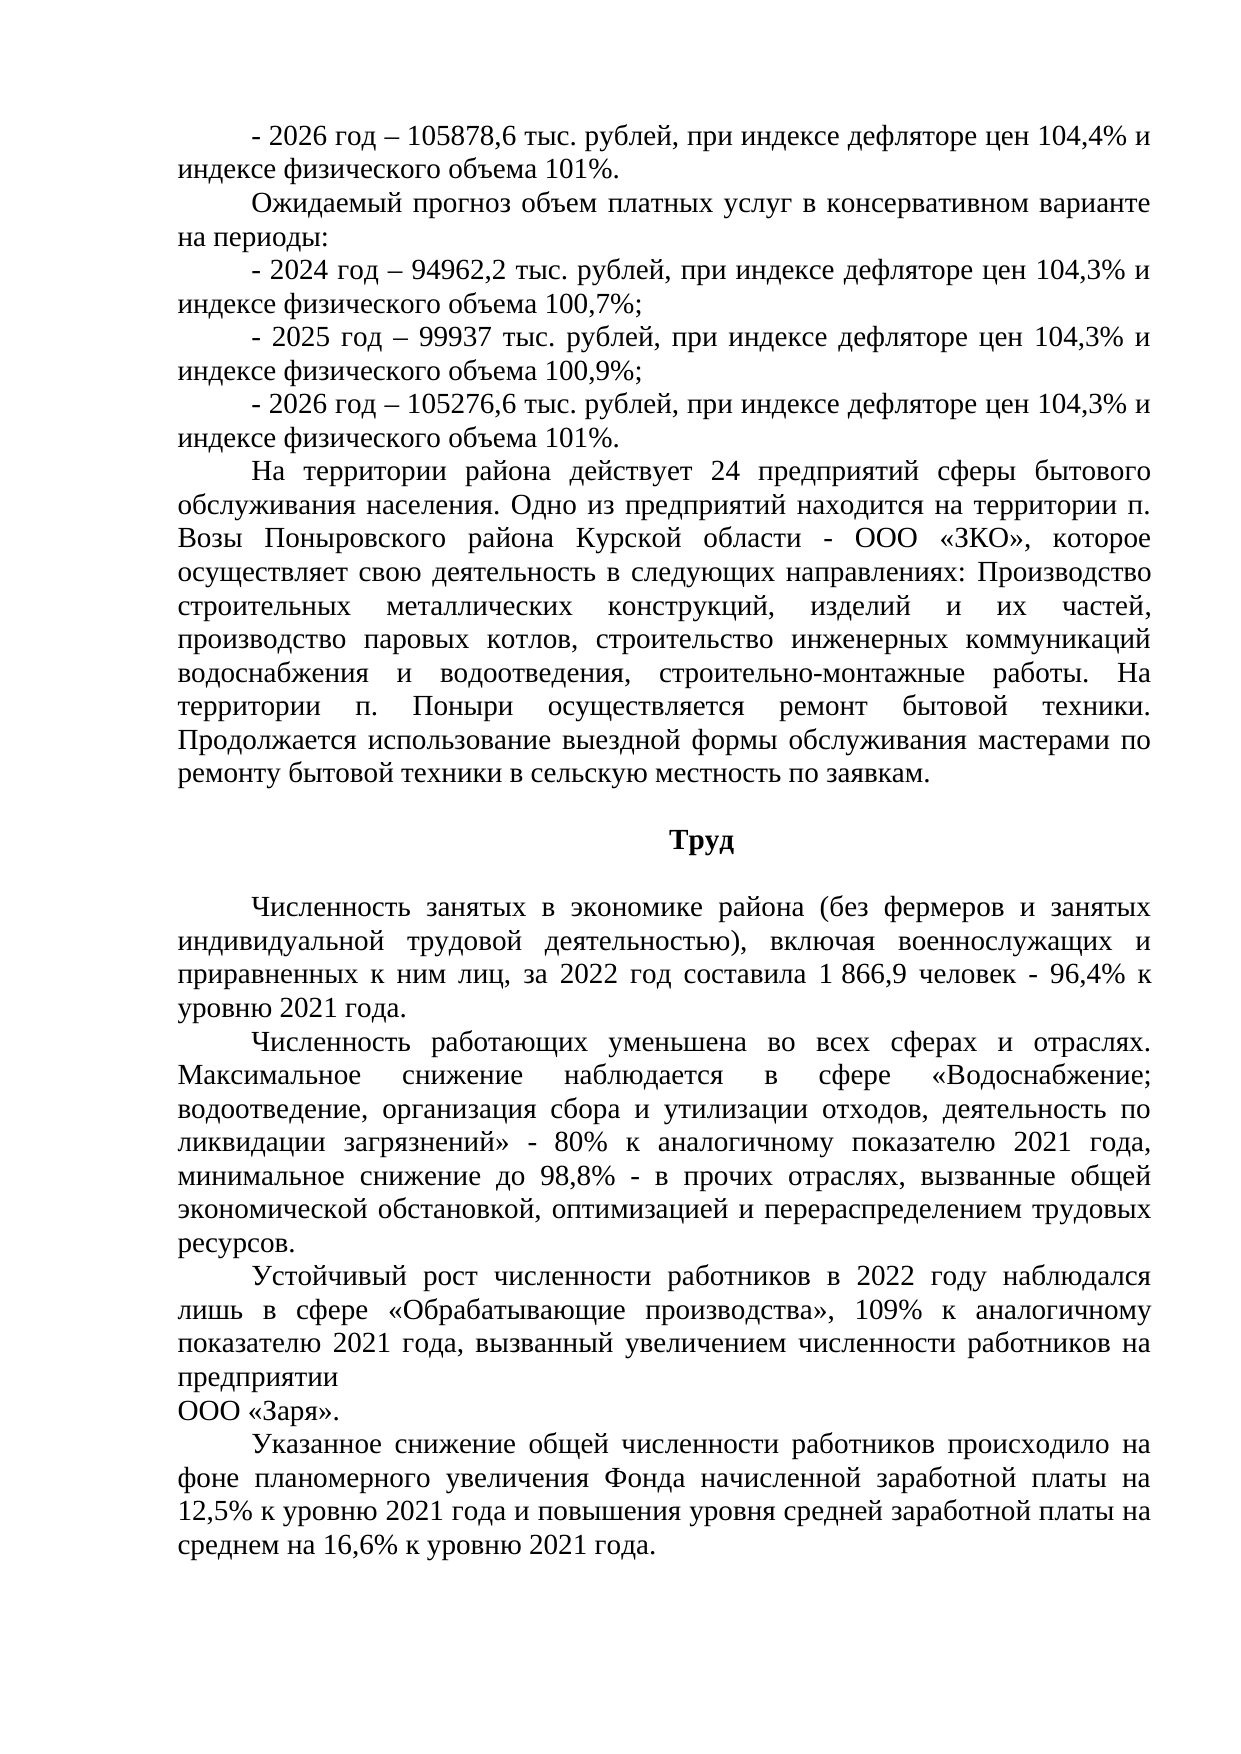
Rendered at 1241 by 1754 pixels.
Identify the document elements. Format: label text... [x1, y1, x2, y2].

text Численность работающих уменьшена во всех сферах и отраслях. Максимальное снижение наблюдается в сфере «Водоснабжение; водоотведение, организация сбора и утилизации отходов, деятельность по ликвидации загрязнений» - 80% к аналогичному показателю 2021 года, минимальное снижение до 98,8% - в прочих отраслях, вызванные общей экономической обстановкой, оптимизацией и перераспределением трудовых ресурсов. [177, 1024, 1152, 1091]
text - 2025 год – 99937 тыс. рублей, при индексе дефляторе цен 104,3% и индексе физического объема 100,9%; [177, 319, 1152, 386]
text Численность занятых в экономике района (без фермеров и занятых индивидуальной трудовой деятельностью), включая военнослужащих и приравненных к ним лиц, за 2022 год составила 1 866,9 человек - 96,4% к уровню 2021 года. [177, 889, 1152, 1024]
text Ожидаемый прогноз объем платных услуг в консервативном варианте на периоды: [177, 185, 1152, 252]
text - 2026 год – 105276,6 тыс. рублей, при индексе дефляторе цен 104,3% и индексе физического объема 101%. [177, 386, 1152, 453]
text Труд [177, 822, 1152, 856]
text Численность работающих уменьшена во всех сферах и отраслях. Максимальное снижение наблюдается в сфере «Водоснабжение; водоотведение, организация сбора и утилизации отходов, деятельность по ликвидации загрязнений» - 80% к аналогичному показателю 2021 года, минимальное снижение до 98,8% - в прочих отраслях, вызванные общей экономической обстановкой, оптимизацией и перераспределением трудовых ресурсов. [177, 1124, 1152, 1258]
text - 2026 год – 105878,6 тыс. рублей, при индексе дефляторе цен 104,4% и индексе физического объема 101%. [177, 118, 1152, 185]
text Указанное снижение общей численности работников происходило на фоне планомерного увеличения Фонда начисленной заработной платы на 12,5% к уровню 2021 года и повышения уровня средней заработной платы на среднем на 16,6% к уровню 2021 года. [177, 1426, 1152, 1560]
text На территории района действует 24 предприятий сферы бытового обслуживания населения. Одно из предприятий находится на территории п. Возы Поныровского района Курской области - ООО «ЗКО», которое осуществляет свою деятельность в следующих направлениях: Производство строительных металлических конструкций, изделий и их частей, производство паровых котлов, строительство инженерных коммуникаций водоснабжения и водоотведения, строительно-монтажные работы. На территории п. Поныри осуществляется ремонт бытовой техники. Продолжается использование выездной формы обслуживания мастерами по ремонту бытовой техники в сельскую местность по заявкам. [177, 453, 1152, 588]
text Устойчивый рост численности работников в 2022 году наблюдался лишь в сфере «Обрабатывающие производства», 109% к аналогичному показателю 2021 года, вызванный увеличением численности работников на предприятии ООО «Заря». [177, 1258, 1152, 1426]
text - 2024 год – 94962,2 тыс. рублей, при индексе дефляторе цен 104,3% и индексе физического объема 100,7%; [177, 252, 1152, 319]
text На территории района действует 24 предприятий сферы бытового обслуживания населения. Одно из предприятий находится на территории п. Возы Поныровского района Курской области - ООО «ЗКО», которое осуществляет свою деятельность в следующих направлениях: Производство строительных металлических конструкций, изделий и их частей, производство паровых котлов, строительство инженерных коммуникаций водоснабжения и водоотведения, строительно-монтажные работы. На территории п. Поныри осуществляется ремонт бытовой техники. Продолжается использование выездной формы обслуживания мастерами по ремонту бытовой техники в сельскую местность по заявкам. [177, 588, 1152, 789]
